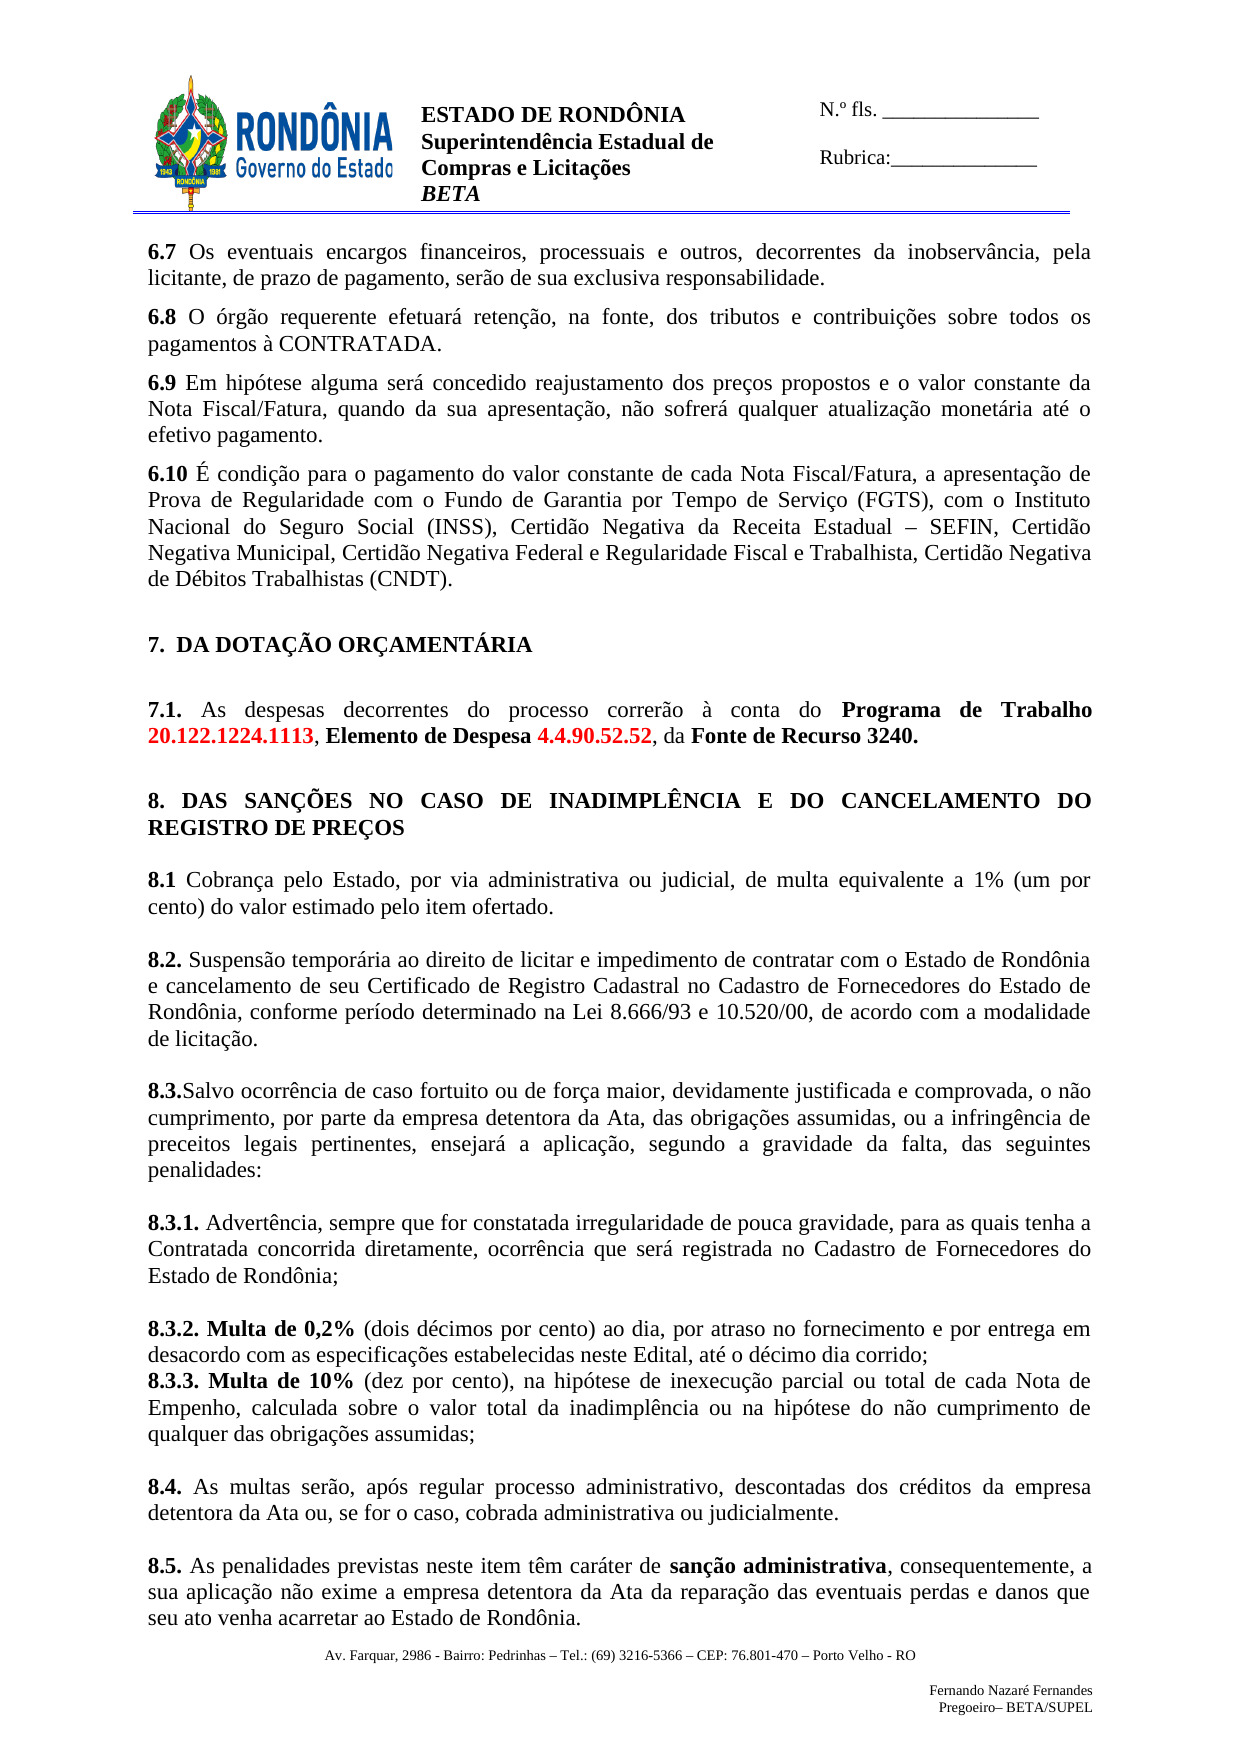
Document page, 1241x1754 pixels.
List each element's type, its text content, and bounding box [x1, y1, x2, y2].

text 6.7 Os eventuais encargos financeiros, processuais e outros, decorrentes da inobservância, pela licitante, de prazo de pagamento, serão de sua exclusiva responsabilidade. [148, 238, 1093, 291]
text 8.3.2. Multa de 0,2% (dois décimos por cento) ao dia, por atraso no fornecimento e por entrega em desacordo com as especificações estabelecidas neste Edital, até o décimo dia corrido; [148, 1314, 1093, 1367]
text 8.3.1. Advertência, sempre que for constatada irregularidade de pouca gravidade, para as quais tenha a Contratada concorrida diretamente, ocorrência que será registrada no Cadastro de Fornecedores do Estado de Rondônia; [148, 1209, 1093, 1288]
text 7.1. As despesas decorrentes do processo correrão à conta do Programa de Trabalho 20.122.1224.1113, Elemento de Despesa 4.4.90.52.52, da Fonte de Recurso 3240. [148, 696, 1093, 749]
text 8.3.Salvo ocorrência de caso fortuito ou de força maior, devidamente justificada e comprovada, o não cumprimento, por parte da empresa detentora da Ata, das obrigações assumidas, ou a infringência de preceitos legais pertinentes, ensejará a aplicação, segundo a gravidade da falta, das seguintes penalidades: [148, 1077, 1093, 1183]
text 8.4. As multas serão, após regular processo administrativo, descontadas dos créditos da empresa detentora da Ata ou, se for o caso, cobrada administrativa ou judicialmente. [148, 1473, 1093, 1525]
text 8.3.3. Multa de 10% (dez por cento), na hipótese de inexecução parcial ou total de cada Nota de Empenho, calculada sobre o valor total da inadimplência ou na hipótese do não cumprimento de qualquer das obrigações assumidas; [148, 1367, 1093, 1446]
text 6.10 É condição para o pagamento do valor constante de cada Nota Fiscal/Fatura, a apresentação de Prova de Regularidade com o Fundo de Garantia por Tempo de Serviço (FGTS), com o Instituto Nacional do Seguro Social (INSS), Certidão Negativa da Receita Estadual – SEFIN, Certidão Negativa Municipal, Certidão Negativa Federal e Regularidade Fiscal e Trabalhista, Certidão Negativa de Débitos Trabalhistas (CNDT). [148, 460, 1093, 592]
text 8.2. Suspensão temporária ao direito de licitar e impedimento de contratar com o Estado de Rondônia e cancelamento de seu Certificado de Registro Cadastral no Cadastro de Fornecedores do Estado de Rondônia, conforme período determinado na Lei 8.666/93 e 10.520/00, de acordo com a modalidade de licitação. [148, 946, 1093, 1051]
text 8.5. As penalidades previstas neste item têm caráter de sanção administrativa, consequentemente, a sua aplicação não exime a empresa detentora da Ata da reparação das eventuais perdas e danos que seu ato venha acarretar ao Estado de Rondônia. [148, 1552, 1093, 1631]
text 6.8 O órgão requerente efetuará retenção, na fonte, dos tributos e contribuições sobre todos os pagamentos à CONTRATADA. [148, 303, 1093, 356]
text 6.9 Em hipótese alguma será concedido reajustamento dos preços propostos e o valor constante da Nota Fiscal/Fatura, quando da sua apresentação, não sofrerá qualquer atualização monetária até o efetivo pagamento. [148, 368, 1093, 448]
text 7. DA DOTAÇÃO ORÇAMENTÁRIA [148, 631, 1093, 657]
picture [154, 75, 393, 211]
text 8.1 Cobrança pelo Estado, por via administrativa ou judicial, de multa equivalente a 1% (um por cento) do valor estimado pelo item ofertado. [148, 867, 1093, 919]
list 8. DAS SANÇÕES NO CASO DE INADIMPLÊNCIA E DO CANCELAMENTO DO REGISTRO DE PREÇOS [148, 787, 1093, 840]
